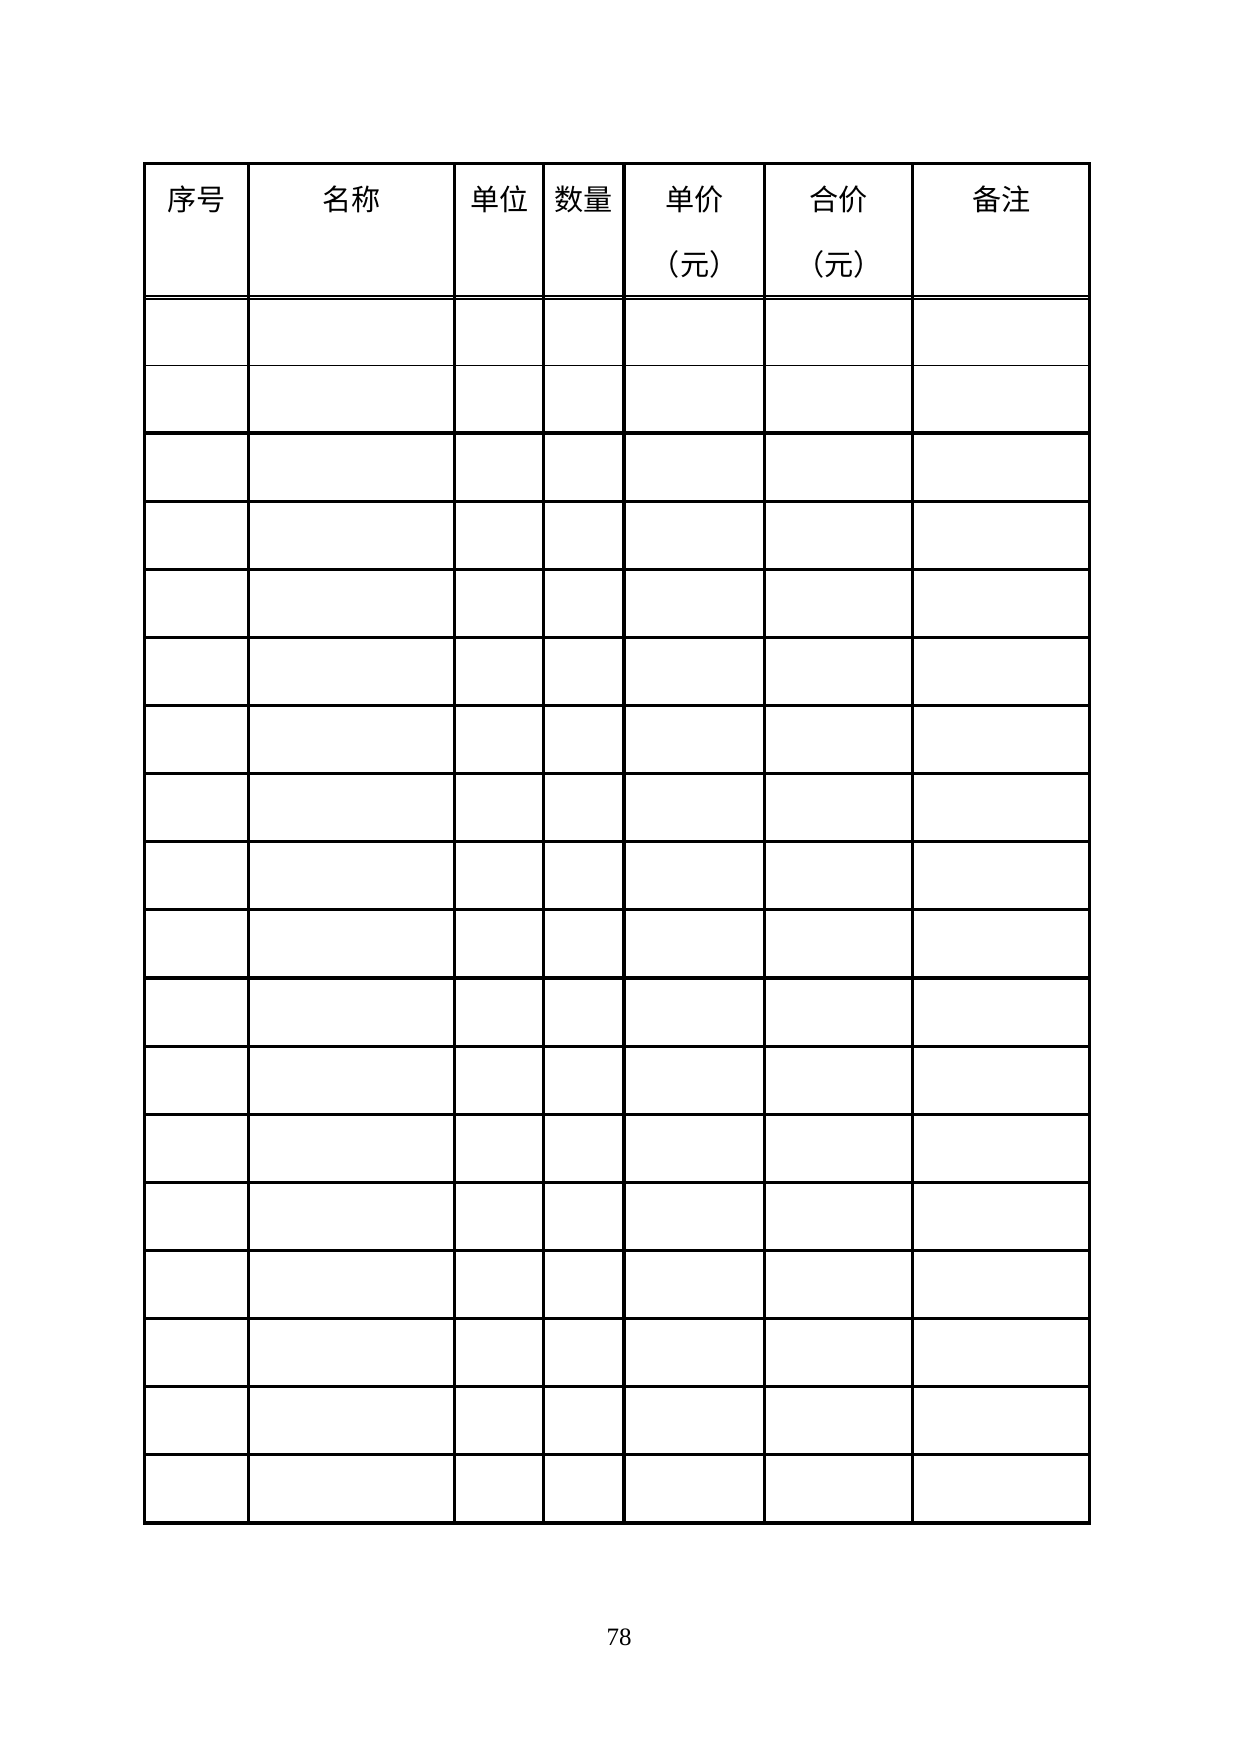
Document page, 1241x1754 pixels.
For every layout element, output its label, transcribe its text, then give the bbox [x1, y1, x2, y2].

table_header 备注 [914, 165, 1088, 295]
table_cell [250, 503, 453, 568]
table_cell [456, 1456, 542, 1521]
table_cell [250, 435, 453, 499]
table_cell [766, 1184, 911, 1249]
table_cell [456, 707, 542, 772]
table_cell [626, 571, 763, 636]
table_cell [626, 1388, 763, 1453]
table_cell [146, 843, 247, 908]
table_cell [456, 775, 542, 840]
table_cell [250, 1456, 453, 1521]
table_cell [146, 775, 247, 840]
table_cell [146, 707, 247, 772]
table_cell [914, 911, 1088, 976]
table_cell [146, 1388, 247, 1453]
table_cell [914, 1456, 1088, 1521]
table_header 合价（元） [766, 165, 911, 295]
table_cell [456, 366, 542, 431]
table_cell [766, 366, 911, 431]
table_cell [766, 300, 911, 365]
table_cell [146, 435, 247, 499]
table_cell [626, 366, 763, 431]
table_cell [146, 1048, 247, 1113]
table_cell [626, 1184, 763, 1249]
table_cell [914, 1320, 1088, 1385]
table_cell [250, 1252, 453, 1317]
table_cell [766, 639, 911, 704]
table_header 数量 [545, 165, 622, 295]
table_cell [250, 366, 453, 431]
table_cell [626, 300, 763, 365]
table_cell [456, 435, 542, 499]
table_cell [456, 503, 542, 568]
table_cell [146, 1184, 247, 1249]
table_header 单位 [456, 165, 542, 295]
table_cell [456, 980, 542, 1044]
table_cell [545, 911, 622, 976]
table_cell [456, 1048, 542, 1113]
table_cell [250, 1116, 453, 1181]
table_cell [545, 435, 622, 499]
table_cell [146, 639, 247, 704]
table_cell [146, 503, 247, 568]
table_cell [914, 1048, 1088, 1113]
table_cell [766, 1456, 911, 1521]
table_cell [545, 707, 622, 772]
table_cell [626, 707, 763, 772]
table_cell [545, 571, 622, 636]
table_cell [545, 503, 622, 568]
table_cell [914, 1388, 1088, 1453]
table_cell [545, 1048, 622, 1113]
table_cell [456, 1320, 542, 1385]
table_cell [766, 1116, 911, 1181]
table_cell [626, 503, 763, 568]
table_header 名称 [250, 165, 453, 295]
table_cell [545, 1116, 622, 1181]
table_cell [456, 1184, 542, 1249]
table_cell [626, 911, 763, 976]
table_cell [914, 639, 1088, 704]
table_cell [914, 707, 1088, 772]
table_cell [766, 1252, 911, 1317]
table_cell [456, 911, 542, 976]
table_cell [250, 843, 453, 908]
table_header 序号 [146, 165, 247, 295]
table_cell [766, 1048, 911, 1113]
table_cell [456, 1116, 542, 1181]
table_cell [545, 366, 622, 431]
table_cell [146, 366, 247, 431]
table_cell [626, 435, 763, 499]
table_cell [626, 1116, 763, 1181]
table_cell [766, 571, 911, 636]
table_cell [146, 300, 247, 365]
table_cell [146, 1456, 247, 1521]
table_cell [766, 707, 911, 772]
table_header 单价（元） [626, 165, 763, 295]
table_cell [914, 1252, 1088, 1317]
table_cell [250, 775, 453, 840]
table_cell [545, 1184, 622, 1249]
table_cell [250, 980, 453, 1044]
table_cell [250, 911, 453, 976]
table_cell [545, 300, 622, 365]
table_cell [914, 1116, 1088, 1181]
table_cell [914, 503, 1088, 568]
table_cell [626, 1320, 763, 1385]
table_cell [914, 775, 1088, 840]
table_cell [766, 503, 911, 568]
table_cell [545, 775, 622, 840]
table_cell [766, 775, 911, 840]
table_cell [250, 300, 453, 365]
table_cell [545, 1252, 622, 1317]
table_cell [914, 980, 1088, 1044]
table_cell [766, 843, 911, 908]
table_cell [545, 1456, 622, 1521]
table_cell [914, 1184, 1088, 1249]
table_cell [914, 571, 1088, 636]
table_cell [914, 300, 1088, 365]
table_cell [250, 1048, 453, 1113]
table_cell [146, 1320, 247, 1385]
table_cell [146, 1252, 247, 1317]
table_cell [146, 911, 247, 976]
table_cell [146, 571, 247, 636]
table_cell [250, 639, 453, 704]
table_cell [626, 1252, 763, 1317]
table_cell [626, 1048, 763, 1113]
table_cell [766, 435, 911, 499]
table_cell [914, 843, 1088, 908]
table_cell [456, 843, 542, 908]
table_cell [766, 1320, 911, 1385]
table_cell [456, 1388, 542, 1453]
table_cell [545, 1320, 622, 1385]
table_cell [626, 639, 763, 704]
table_cell [456, 300, 542, 365]
table_cell [456, 639, 542, 704]
table_cell [250, 1320, 453, 1385]
table_cell [545, 1388, 622, 1453]
table_cell [766, 1388, 911, 1453]
table_cell [250, 707, 453, 772]
table_cell [626, 980, 763, 1044]
table_cell [766, 980, 911, 1044]
table_cell [456, 1252, 542, 1317]
table_cell [545, 843, 622, 908]
table_cell [146, 1116, 247, 1181]
table_cell [250, 1388, 453, 1453]
table_cell [626, 1456, 763, 1521]
table_cell [456, 571, 542, 636]
table_cell [914, 366, 1088, 431]
table_cell [545, 639, 622, 704]
table_cell [626, 775, 763, 840]
table_cell [914, 435, 1088, 499]
table_cell [626, 843, 763, 908]
table_cell [766, 911, 911, 976]
table_cell [250, 1184, 453, 1249]
table_cell [250, 571, 453, 636]
table_cell [146, 980, 247, 1044]
table_cell [545, 980, 622, 1044]
